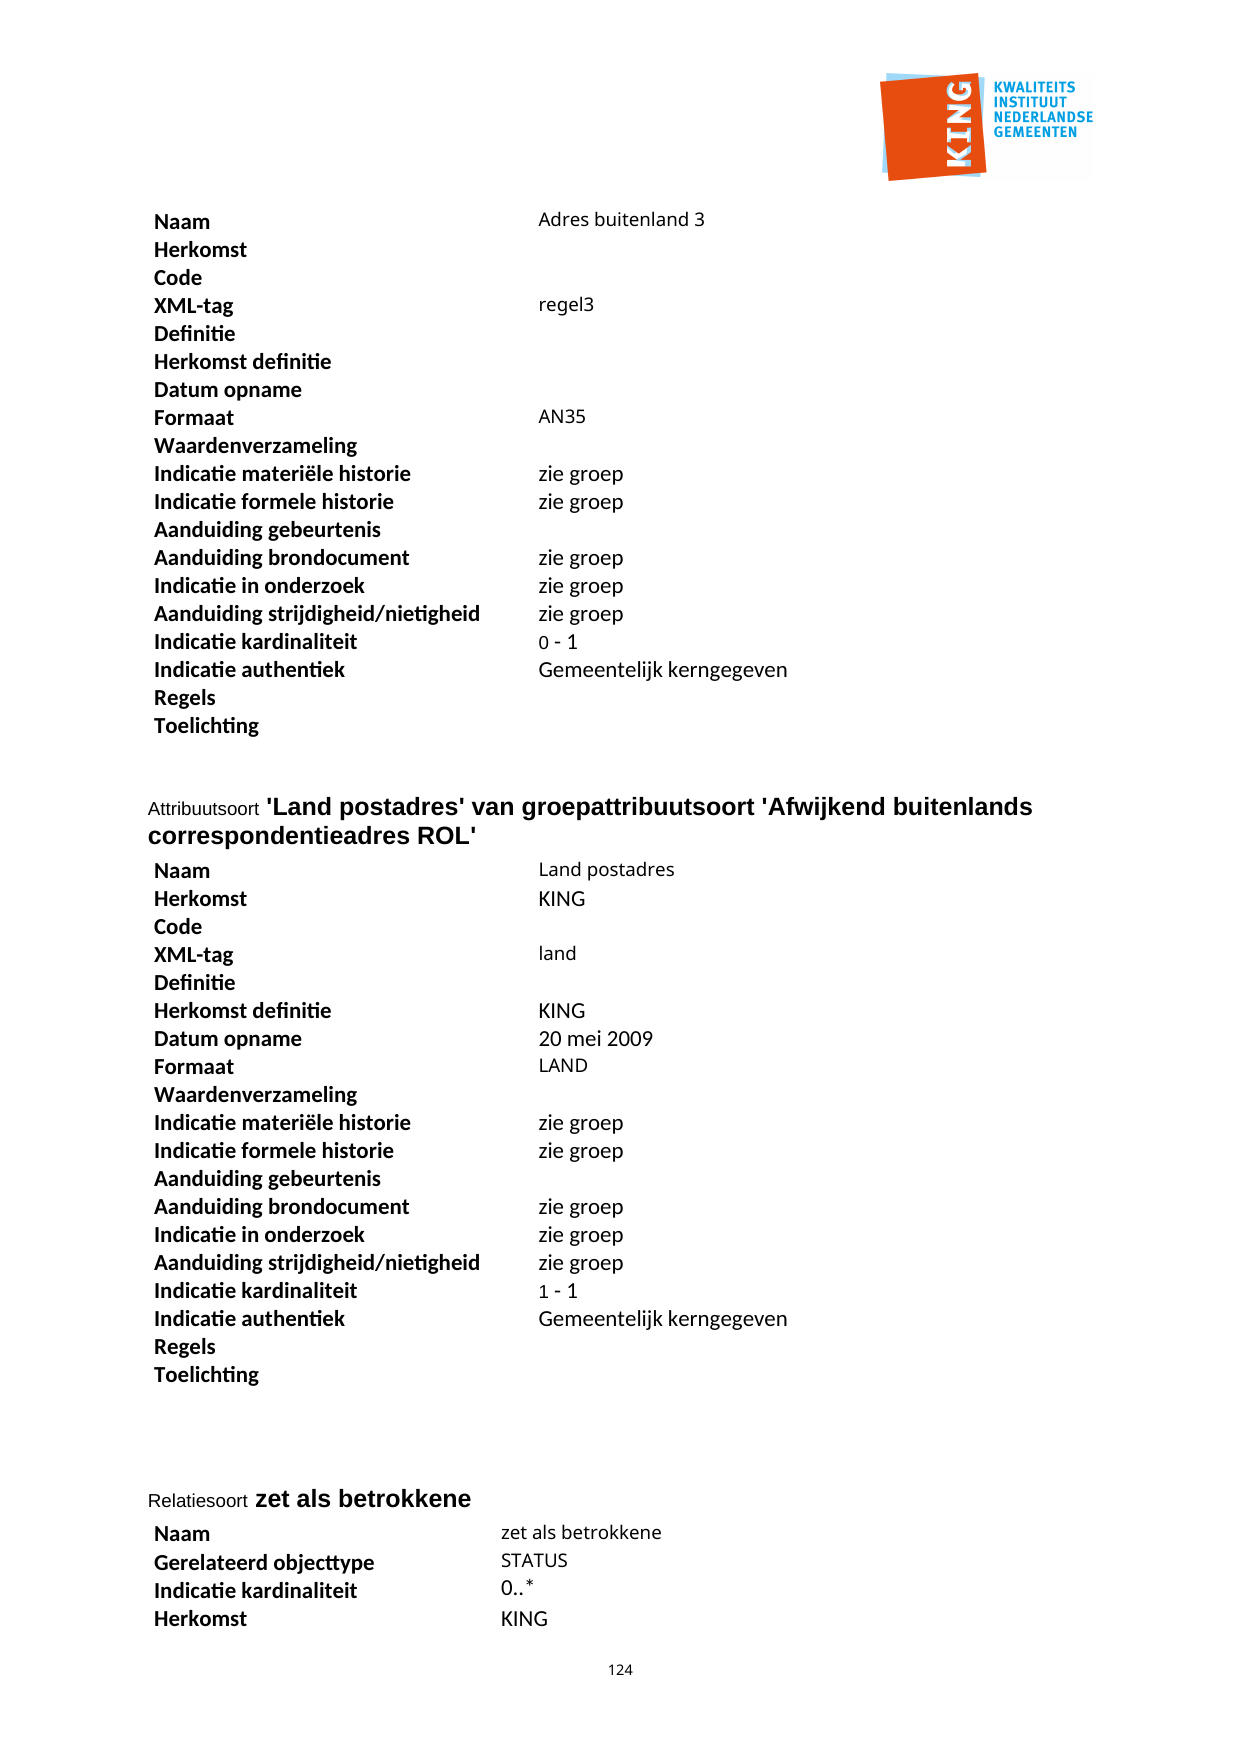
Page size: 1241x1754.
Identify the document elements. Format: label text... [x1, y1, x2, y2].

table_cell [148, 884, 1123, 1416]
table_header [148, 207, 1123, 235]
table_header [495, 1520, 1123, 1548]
text Relatiesoort zet als betrokkene [148, 1484, 1092, 1513]
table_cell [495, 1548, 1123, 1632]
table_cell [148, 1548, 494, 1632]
picture [880, 73, 1093, 181]
text Attribuutsoort 'Land postadres' van groepattribuutsoort 'Afwijkend buitenlands correspondentieadres ROL' [148, 792, 1092, 850]
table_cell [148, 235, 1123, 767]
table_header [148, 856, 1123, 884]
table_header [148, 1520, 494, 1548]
